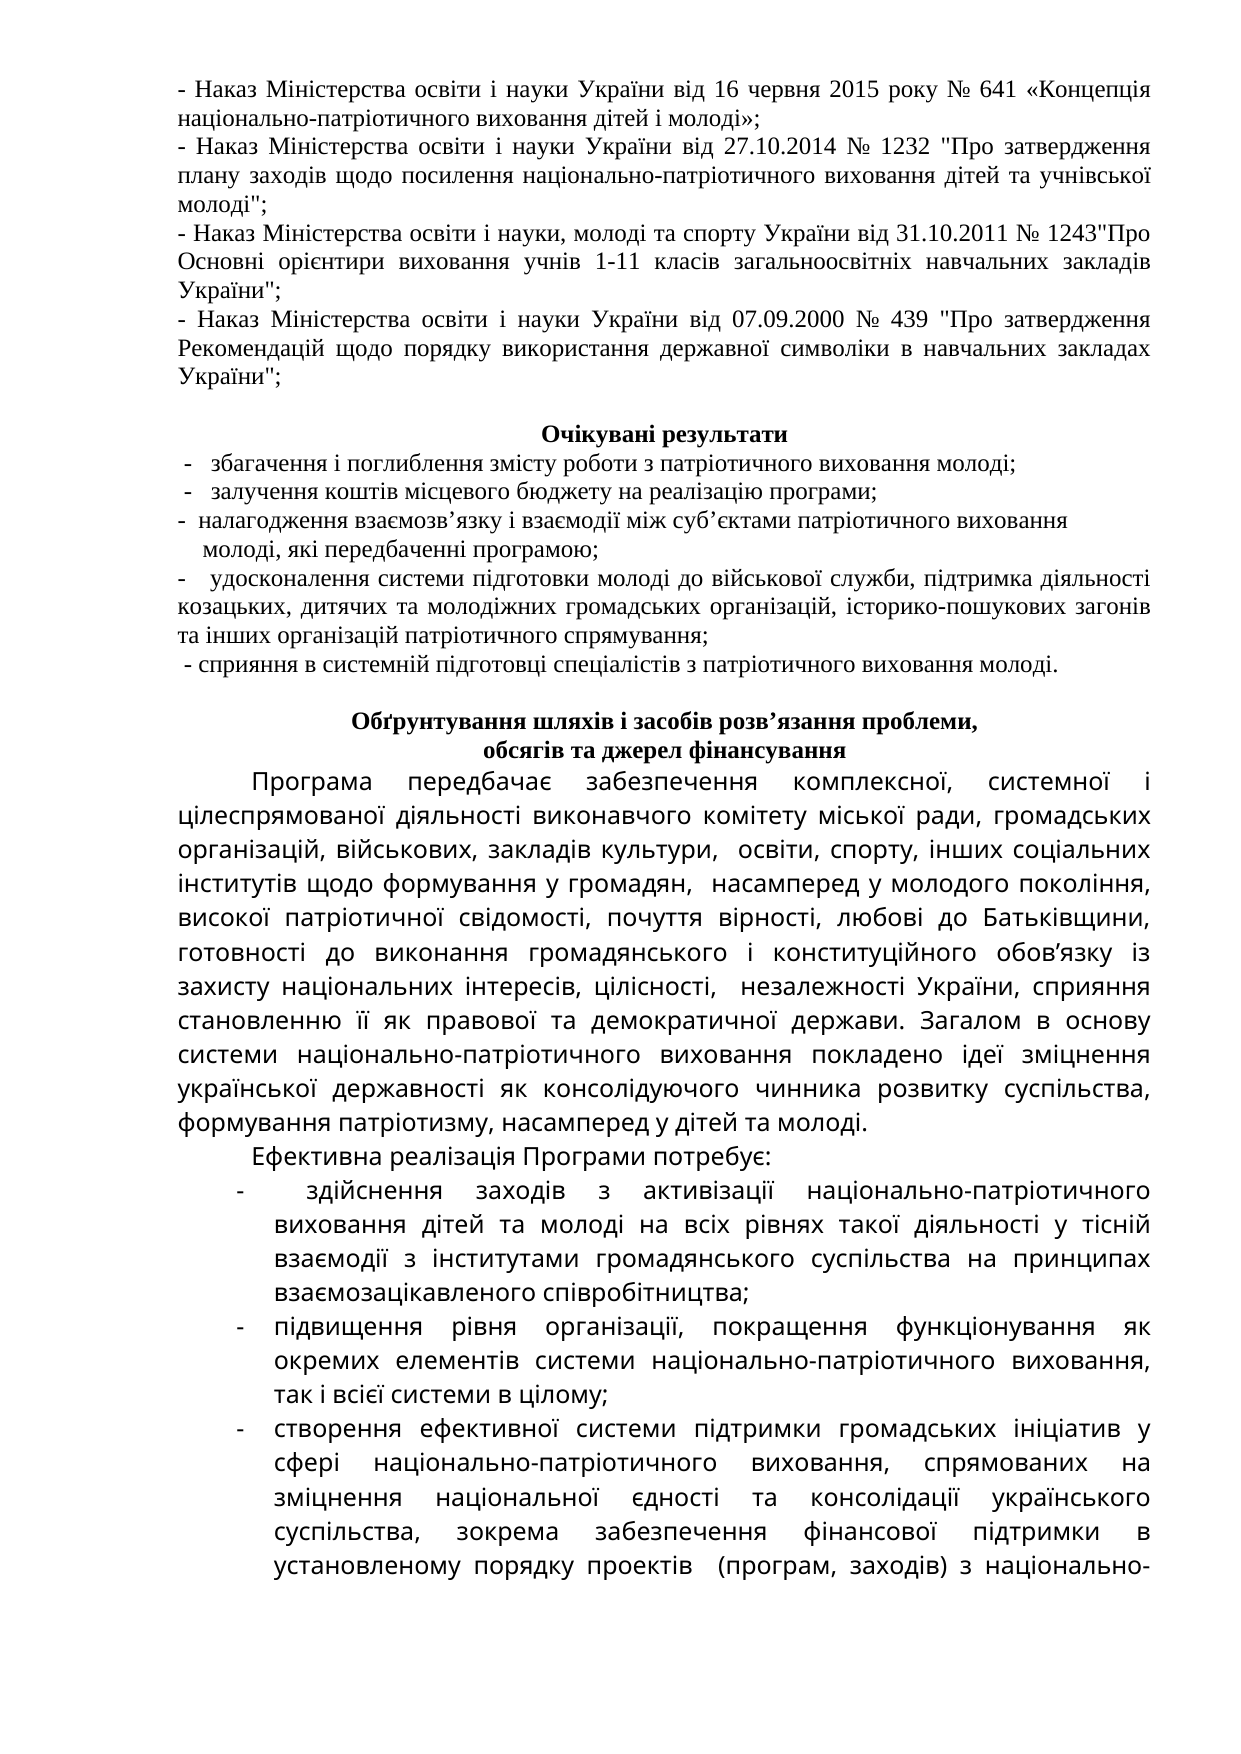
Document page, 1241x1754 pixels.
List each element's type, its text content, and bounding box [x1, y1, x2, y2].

text обсягів та джерел фінансування [177, 735, 1152, 764]
list здійснення заходів з активізації національно-патріотичного виховання дітей та молоді на всіх рівнях такої діяльності у тісній взаємодії з інститутами громадянського суспільства на принципах взаємозацікавленого співробітництва; [236, 1173, 1152, 1309]
text - Наказ Міністерства освіти і науки України від 07.09.2000 № 439 "Про затвердження Рекомендацій щодо порядку використання державної символіки в навчальних закладах України"; [177, 304, 1152, 390]
list підвищення рівня організації, покращення функціонування як окремих елементів системи національно-патріотичного виховання, так і всієї системи в цілому; [236, 1309, 1152, 1411]
text - Наказ Міністерства освіти і науки України від 27.10.2014 № 1232 "Про затвердження плану заходів щодо посилення національно-патріотичного виховання дітей та учнівської молоді"; [177, 131, 1152, 218]
text - налагодження взаємозв’язку і взаємодії між суб’єктами патріотичного виховання [177, 505, 1152, 534]
text - Наказ Міністерства освіти і науки України від 16 червня 2015 року № 641 «Концепція національно-патріотичного виховання дітей і молоді»; [177, 74, 1152, 131]
text - сприяння в системній підготовці спеціалістів з патріотичного виховання молоді. [177, 649, 1152, 678]
text - Наказ Міністерства освіти і науки, молоді та спорту України від 31.10.2011 № 1243"Про Основні орієнтири виховання учнів 1-11 класів загальноосвітніх навчальних закладів України"; [177, 218, 1152, 304]
text - збагачення і поглиблення змісту роботи з патріотичного виховання молоді; [177, 448, 1152, 476]
text Ефективна реалізація Програми потребує: [177, 1138, 1152, 1173]
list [236, 1411, 1152, 1581]
text Очікувані результати [177, 419, 1152, 448]
text Обґрунтування шляхів і засобів розв’язання проблеми, [177, 706, 1152, 735]
text Програма передбачає забезпечення комплексної, системної і цілеспрямованої діяльності виконавчого комітету міської ради, громадських організацій, військових, закладів культури, освіти, спорту, інших соціальних інститутів щодо формування у громадян, насамперед у молодого покоління, високої патріотичної свідомості, почуття вірності, любові до Батьківщини, готовності до виконання громадянського і конституційного обов’язку із захисту національних інтересів, цілісності, незалежності України, сприяння становленню її як правової та демократичної держави. Загалом в основу системи національно-патріотичного виховання покладено ідеї зміцнення української державності як консолідуючого чинника розвитку суспільства, формування патріотизму, насамперед у дітей та молоді. [177, 764, 1152, 1138]
text - удосконалення системи підготовки молоді до військової служби, підтримка діяльності козацьких, дитячих та молодіжних громадських організацій, історико-пошукових загонів та інших організацій патріотичного спрямування; [177, 563, 1152, 649]
text молоді, які передбаченні програмою; [177, 534, 1152, 563]
text - залучення коштів місцевого бюджету на реалізацію програми; [177, 476, 1152, 505]
